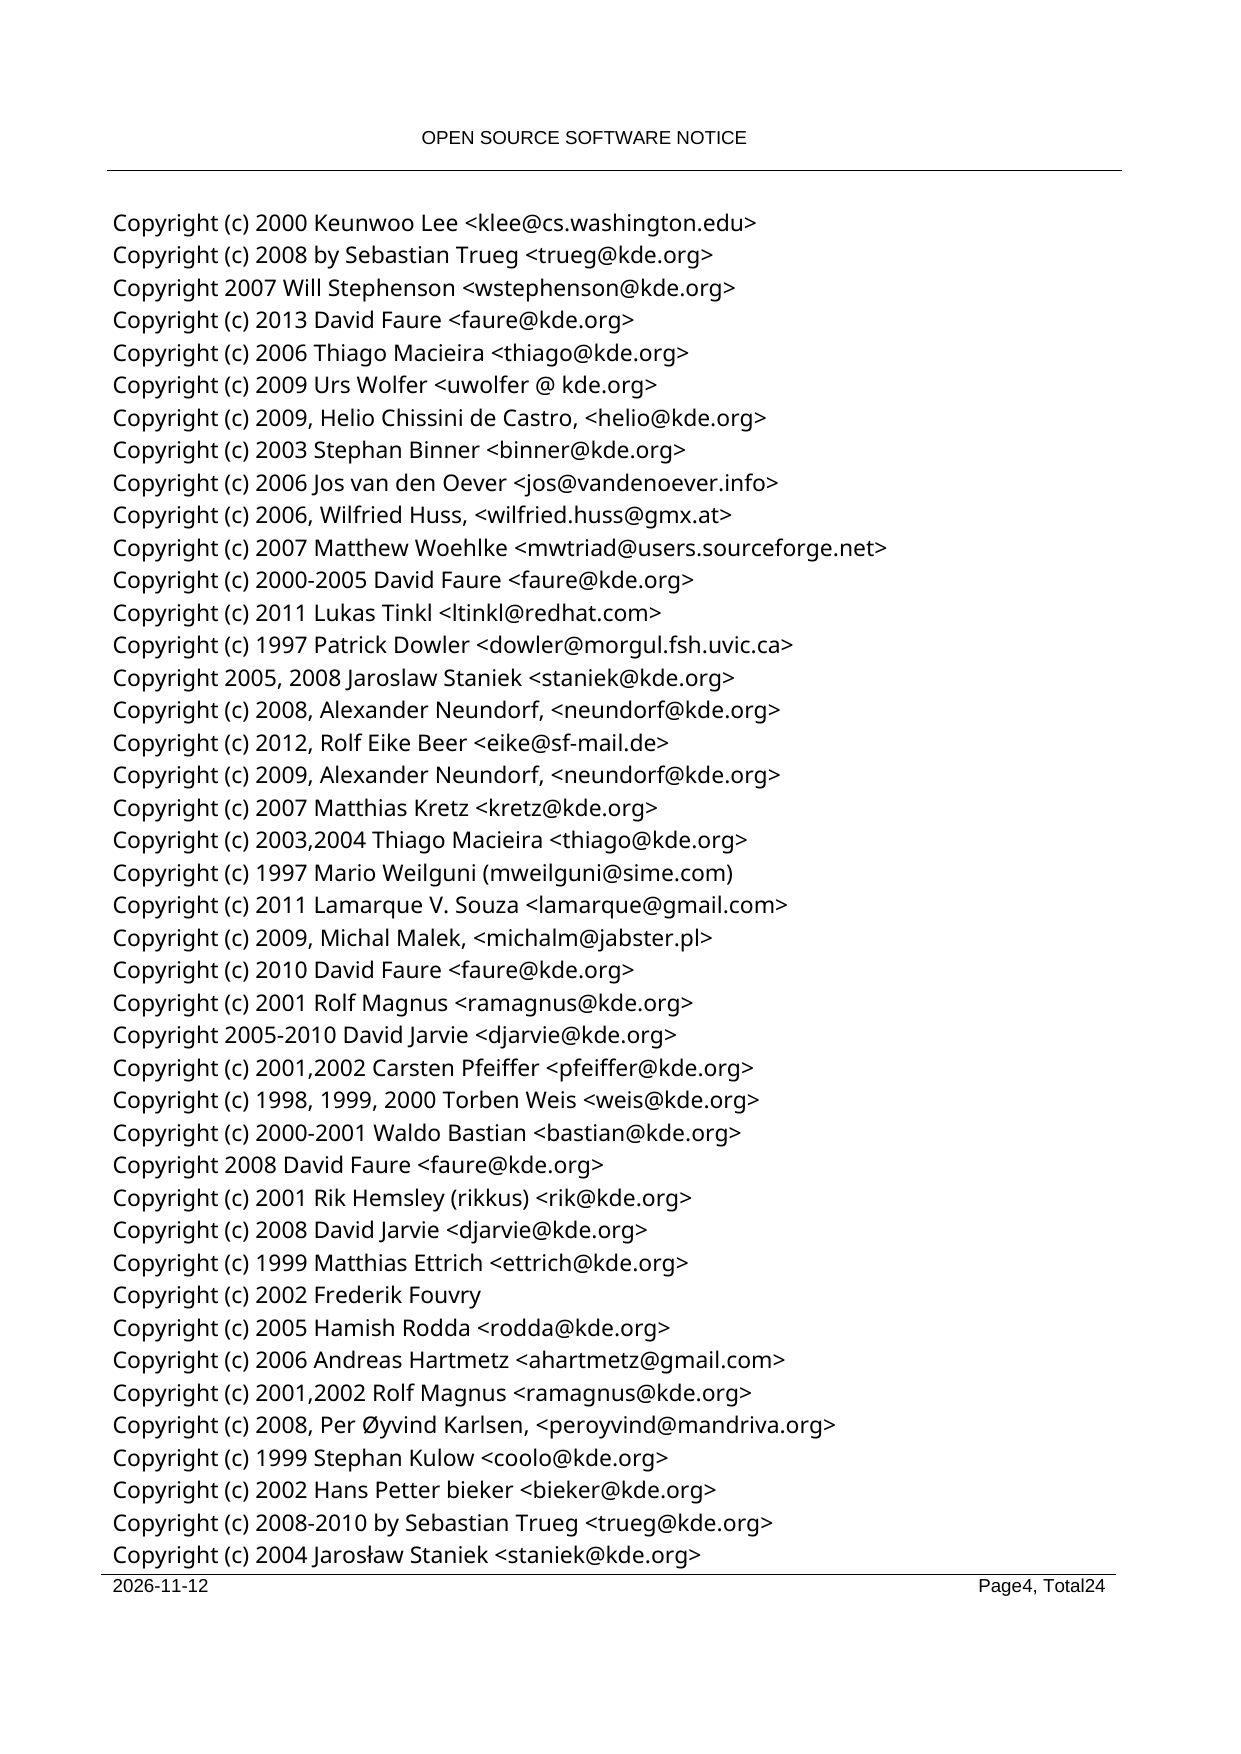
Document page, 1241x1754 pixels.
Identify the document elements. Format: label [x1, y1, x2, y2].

text [112, 206, 1128, 1571]
